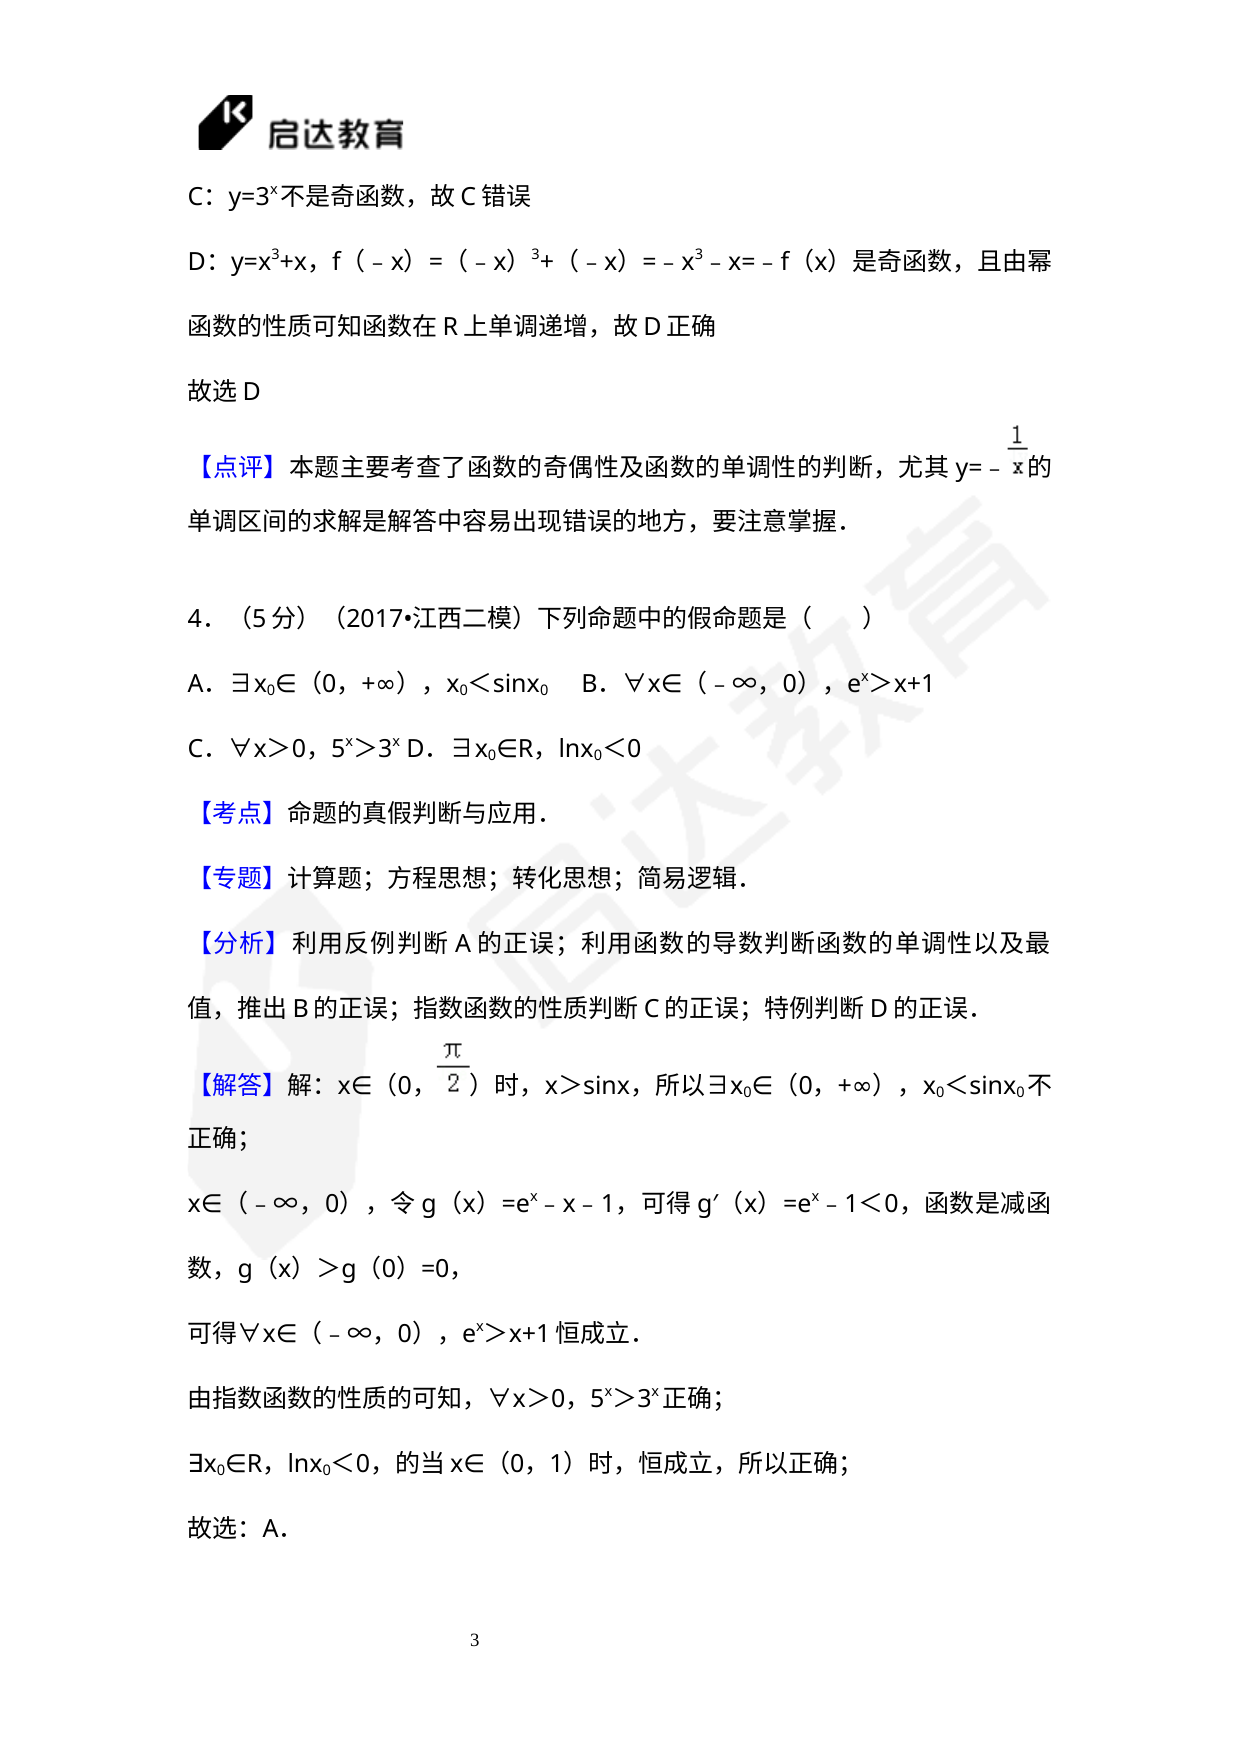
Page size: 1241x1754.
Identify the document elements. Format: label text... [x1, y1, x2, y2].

text 【点评】本题主要考查了函数的奇偶性及函数的单调性的判断，尤其y=﹣的单调区间的求解是解答中容易出现错误的地方，要注意掌握． [187, 422, 1053, 552]
text 【专题】计算题；方程思想；转化思想；简易逻辑． [187, 844, 1053, 909]
text D：y=x3+x，f（﹣x）=（﹣x）3+（﹣x）=﹣x3﹣x=﹣f（x）是奇函数，且由幂函数的性质可知函数在R上单调递增，故D正确 [187, 227, 1053, 357]
text C：y=3x不是奇函数，故C错误 [187, 162, 1053, 227]
text 4．（5分）（2017•江西二模）下列命题中的假命题是（ ） [187, 584, 1053, 649]
picture [198, 95, 404, 150]
text 【分析】利用反例判断A的正误；利用函数的导数判断函数的单调性以及最值，推出B的正误；指数函数的性质判断C的正误；特例判断D的正误． [187, 909, 1053, 1039]
text 故选：A． [187, 1494, 1053, 1559]
picture [436, 1039, 470, 1095]
text 故选D [187, 357, 1053, 422]
text 可得∀x∈（﹣∞，0），ex＞x+1恒成立． [187, 1299, 1053, 1364]
text A．∃x0∈（0，+∞），x0＜sinx0 B．∀x∈（﹣∞，0），ex＞x+1 [187, 649, 1053, 714]
text ∃x0∈R，lnx0＜0，的当x∈（0，1）时，恒成立，所以正确； [187, 1429, 1053, 1494]
text x∈（﹣∞，0），令g（x）=ex﹣x﹣1，可得g′（x）=ex﹣1＜0，函数是减函数，g（x）＞g（0）=0， [187, 1169, 1053, 1299]
picture [1007, 422, 1028, 477]
text C．∀x＞0，5x＞3x D．∃x0∈R，lnx0＜0 [187, 714, 1053, 779]
text 【解答】解：x∈（0，）时，x＞sinx，所以∃x0∈（0，+∞），x0＜sinx0不正确； [187, 1039, 1053, 1169]
text 由指数函数的性质的可知，∀x＞0，5x＞3x正确； [187, 1364, 1053, 1429]
text 【考点】命题的真假判断与应用． [187, 779, 1053, 844]
